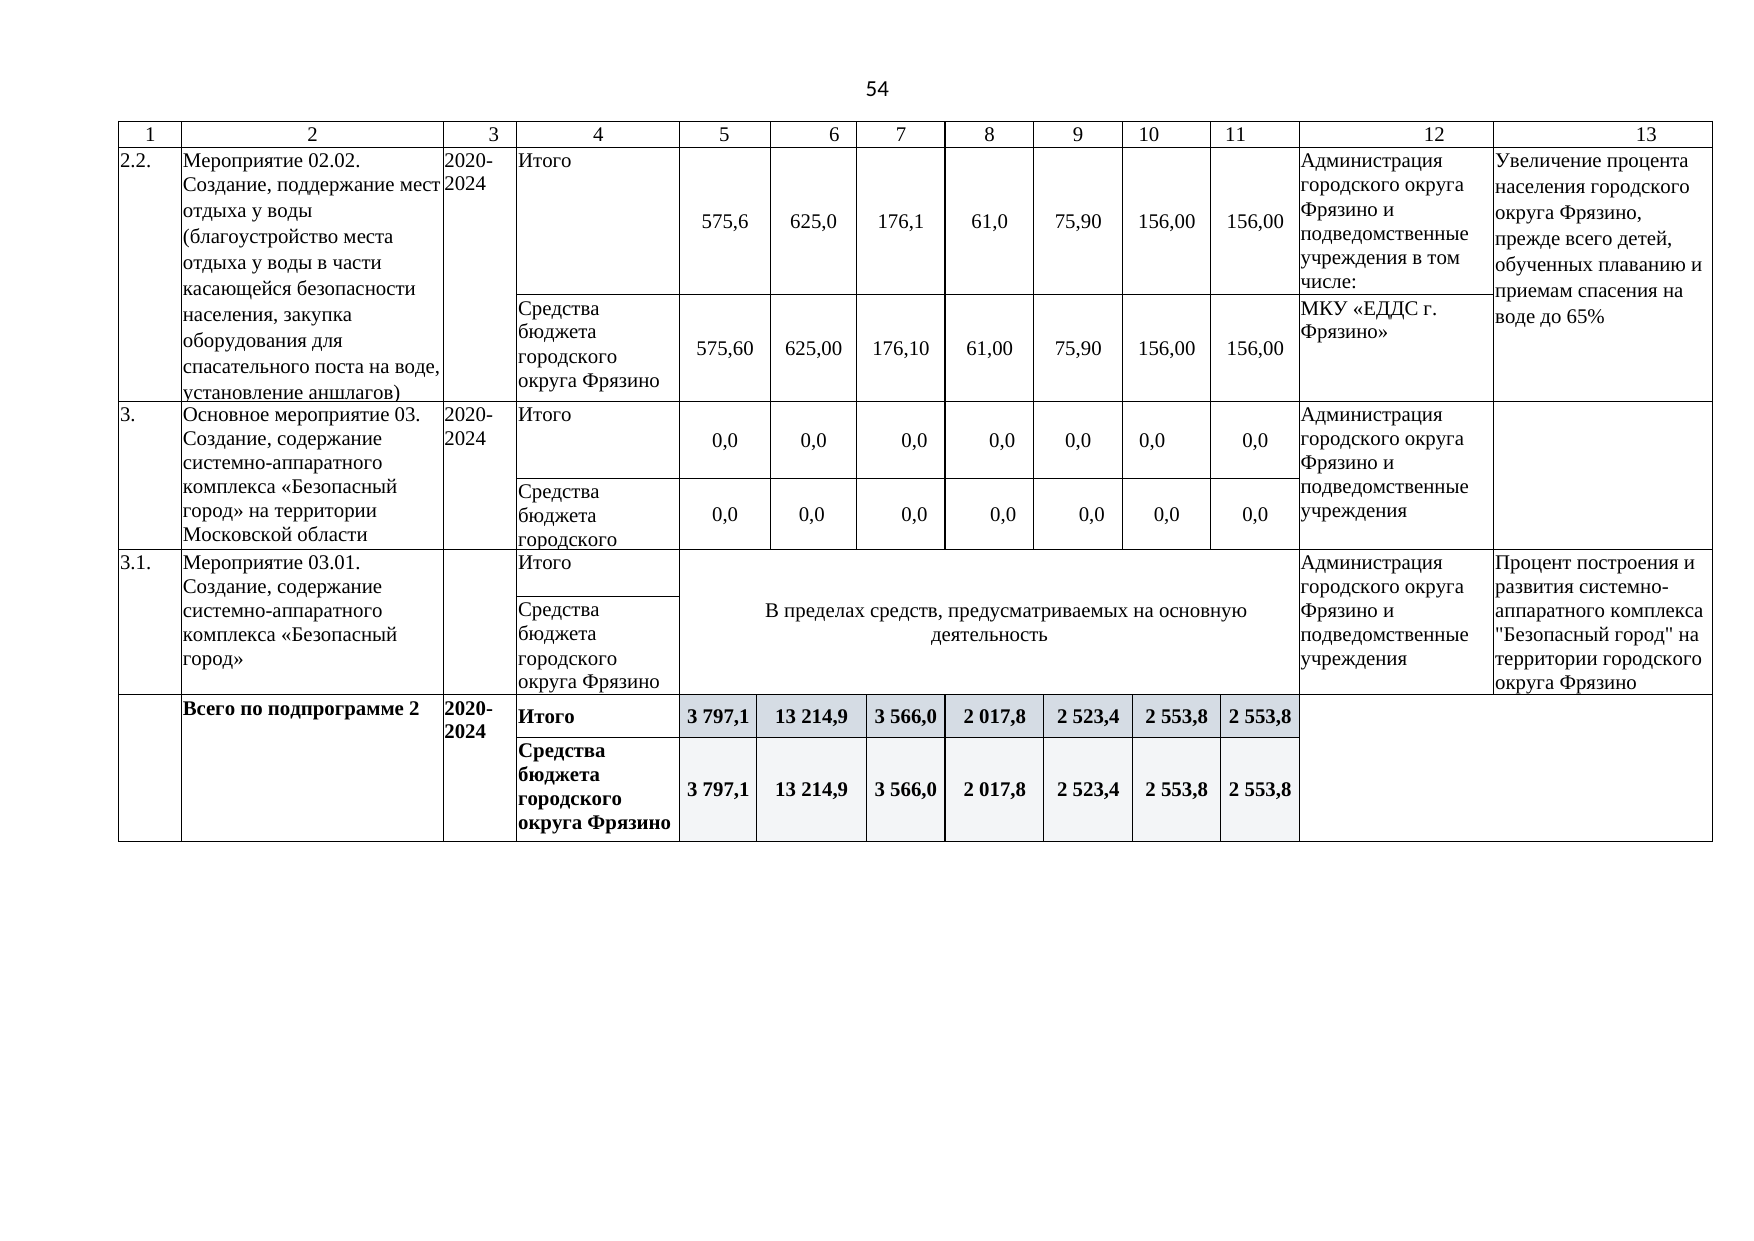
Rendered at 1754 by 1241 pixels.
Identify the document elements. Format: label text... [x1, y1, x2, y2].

table_cell Средства бюджета городского округа Фрязино [517, 479, 679, 549]
table_cell 2 553,8 [1221, 738, 1299, 841]
table_header 7 [857, 122, 944, 147]
table_cell Итого [517, 695, 679, 737]
table_cell 0,0 [1211, 402, 1299, 478]
table_cell 625,00 [771, 295, 856, 401]
table_cell Процент построения и развития системноаппаратного комплекса "Безопасный город" на территории городского округа Фрязино [1494, 550, 1712, 694]
table_header 10 [1123, 122, 1210, 147]
table_cell 0,0 [680, 479, 770, 549]
table_header 12 [1300, 122, 1493, 147]
table_cell 61,0 [946, 148, 1033, 294]
table_cell 2 017,8 [946, 738, 1043, 841]
table_cell 2 523,4 [1044, 738, 1132, 841]
table_cell 0,0 [857, 479, 944, 549]
table_cell 2020- 2024 [444, 695, 516, 841]
table_cell 156,00 [1211, 295, 1299, 401]
table_cell 3 566,0 [867, 695, 944, 737]
table_cell [444, 550, 516, 694]
table_cell 156,00 [1211, 148, 1299, 294]
table_cell Всего по подпрограмме 2 [182, 695, 443, 841]
table_cell 3 566,0 [867, 738, 944, 841]
table_cell 0,0 [946, 479, 1033, 549]
table_header 4 [517, 122, 679, 147]
table_cell 0,0 [771, 402, 856, 478]
table_cell Мероприятие 02.02. Создание, поддержание мест отдыха у воды (благоустройство места отдыха у воды в части касающейся безопасности населения, закупка оборудования для спасательного поста на воде, установление аншлагов) [182, 148, 443, 401]
table_cell Средства бюджета городского округа Фрязино [517, 597, 679, 694]
table_cell 3. [119, 402, 181, 549]
table_cell 2 017,8 [946, 695, 1043, 737]
table_cell 2 553,8 [1133, 695, 1220, 737]
table_cell Основное мероприятие 03. Создание, содержание системно-аппаратного комплекса «Безопасный город» на территории Московской области [182, 402, 443, 549]
table_cell Итого [517, 550, 679, 596]
table_cell [119, 695, 181, 841]
table_cell 0,0 [771, 479, 856, 549]
table_cell Администрация городского округа Фрязино и подведомственные учреждения [1300, 550, 1493, 694]
table_cell 2020- 2024 [444, 148, 516, 401]
table_cell 0,0 [1123, 402, 1210, 478]
table_cell 75,90 [1034, 295, 1122, 401]
table_cell Администрация городского округа Фрязино и подведомственные учреждения [1300, 402, 1493, 549]
table_header 5 [680, 122, 770, 147]
table_cell 2.2. [119, 148, 181, 401]
table_cell 625,0 [771, 148, 856, 294]
table_cell 575,6 [680, 148, 770, 294]
table_cell [1494, 402, 1712, 549]
table_cell 75,90 [1034, 148, 1122, 294]
table_cell 0,0 [680, 402, 770, 478]
table_cell 3.1. [119, 550, 181, 694]
table_cell В пределах средств, предусматриваемых на основную деятельность [680, 550, 1299, 694]
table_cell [1300, 148, 1493, 294]
table_cell 156,00 [1123, 148, 1210, 294]
table_cell 2020- 2024 [444, 402, 516, 549]
table_cell 2 523,4 [1044, 695, 1132, 737]
table_header 13 [1494, 122, 1712, 147]
table_cell 0,0 [946, 402, 1033, 478]
table_cell 176,10 [857, 295, 944, 401]
table_cell Мероприятие 03.01. Создание, содержание системно-аппаратного комплекса «Безопасный город» [182, 550, 443, 694]
table_cell 0,0 [1034, 402, 1122, 478]
table_cell 0,0 [1123, 479, 1210, 549]
table_cell Итого [517, 402, 679, 478]
table_cell 13 214,9 [757, 695, 866, 737]
table_cell Средства бюджета городского округа Фрязино [517, 738, 679, 841]
table_cell МКУ «ЕДДС г. Фрязино» [1300, 295, 1493, 401]
table_header 11 [1211, 122, 1299, 147]
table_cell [517, 295, 679, 401]
table_cell 13 214,9 [757, 738, 866, 841]
table_cell Итого [517, 148, 679, 294]
table_header 3 [444, 122, 516, 147]
table_cell 2 553,8 [1221, 695, 1299, 737]
table_header 6 [771, 122, 856, 147]
table_header 1 [119, 122, 181, 147]
table_cell Увеличение процента населения городского округа Фрязино, прежде всего детей, обученных плаванию и приемам спасения на воде до 65% [1494, 148, 1712, 401]
table_cell 176,1 [857, 148, 944, 294]
table_header 2 [182, 122, 443, 147]
table_header 8 [946, 122, 1033, 147]
table_cell 0,0 [1211, 479, 1299, 549]
table_cell 61,00 [946, 295, 1033, 401]
table_cell 3 797,1 [680, 738, 756, 841]
table_header 9 [1034, 122, 1122, 147]
table_cell 156,00 [1123, 295, 1210, 401]
table_cell [1300, 695, 1712, 841]
table_cell 2 553,8 [1133, 738, 1220, 841]
table_cell 3 797,1 [680, 695, 756, 737]
table_cell 575,60 [680, 295, 770, 401]
table_cell 0,0 [857, 402, 944, 478]
table_cell 0,0 [1034, 479, 1122, 549]
